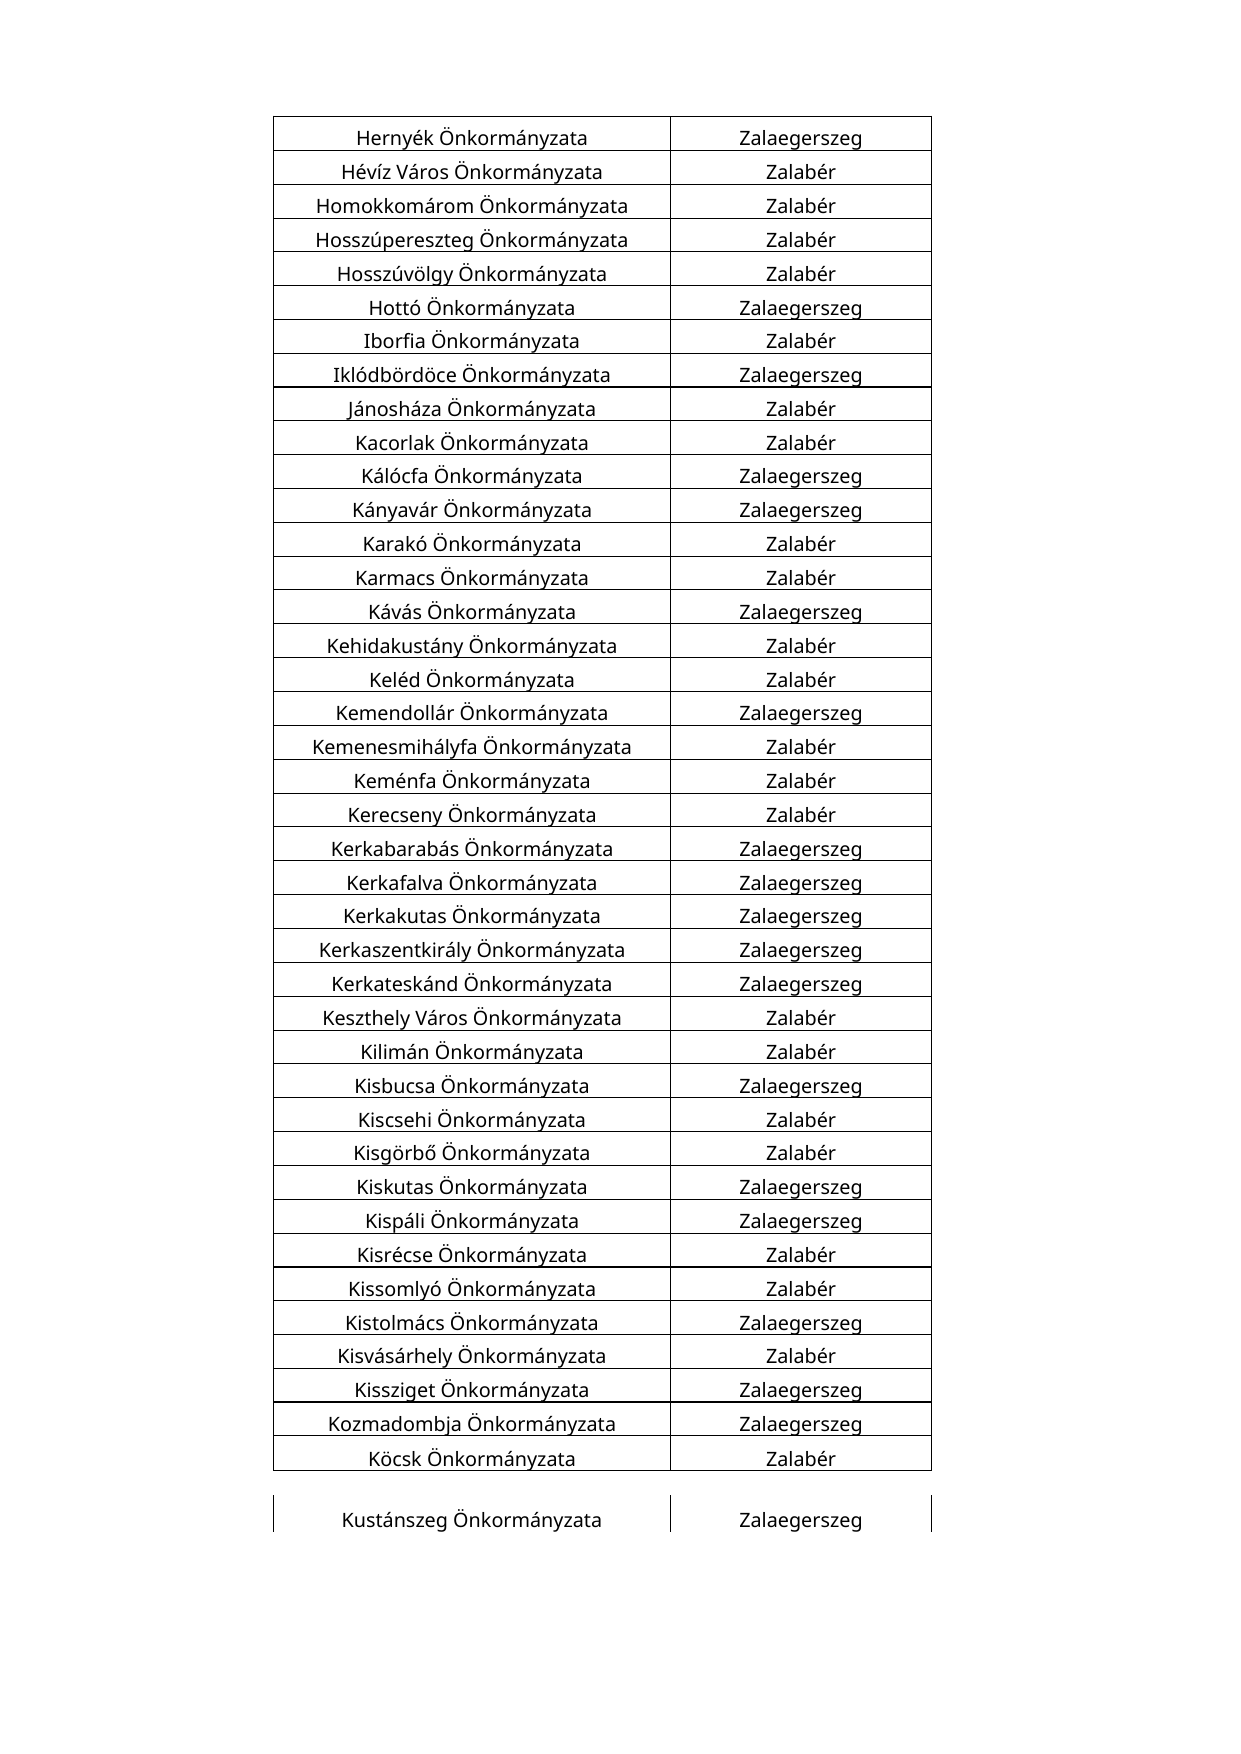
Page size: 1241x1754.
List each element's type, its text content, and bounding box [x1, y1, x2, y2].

table_cell Zalabér [671, 523, 931, 556]
table_cell Zalaegerszeg [671, 1403, 931, 1435]
table_cell Zalabér [671, 557, 931, 589]
table_cell Kerkabarabás Önkormányzata [274, 827, 670, 860]
table_cell Kiskutas Önkormányzata [274, 1166, 670, 1198]
table_cell Zalaegerszeg [671, 354, 931, 386]
table_cell Jánosháza Önkormányzata [274, 388, 670, 420]
table_cell Zalaegerszeg [671, 895, 931, 928]
table_cell Zalaegerszeg [671, 286, 931, 319]
table_cell Kiscsehi Önkormányzata [274, 1098, 670, 1131]
table_cell Iborfia Önkormányzata [274, 320, 670, 352]
table_cell Zalaegerszeg [671, 489, 931, 522]
table_cell Keléd Önkormányzata [274, 658, 670, 691]
table_cell Kerkaszentkirály Önkormányzata [274, 929, 670, 962]
table_cell Zalabér [671, 421, 931, 454]
table_cell Zalabér [671, 997, 931, 1029]
table_cell Zalaegerszeg [671, 1301, 931, 1334]
table_cell Kisvásárhely Önkormányzata [274, 1335, 670, 1368]
table_cell Zalabér [671, 1234, 931, 1266]
table_cell Zalaegerszeg [671, 963, 931, 996]
table_cell Zalabér [671, 1031, 931, 1063]
table_header Kustánszeg Önkormányzata [274, 1495, 670, 1532]
table_cell Kisrécse Önkormányzata [274, 1234, 670, 1266]
table_cell Kemendollár Önkormányzata [274, 692, 670, 725]
table_cell Zalabér [671, 219, 931, 251]
table_cell Hosszúvölgy Önkormányzata [274, 252, 670, 285]
table_cell Zalaegerszeg [671, 1064, 931, 1097]
table_cell Homokkomárom Önkormányzata [274, 185, 670, 217]
table_cell Zalabér [671, 320, 931, 352]
table_cell Zalaegerszeg [671, 590, 931, 623]
table_cell Zalabér [671, 388, 931, 420]
table_cell Zalabér [671, 624, 931, 657]
table_cell Kisgörbő Önkormányzata [274, 1132, 670, 1164]
table_cell Zalabér [671, 1335, 931, 1368]
table_cell Karmacs Önkormányzata [274, 557, 670, 589]
table_cell Zalaegerszeg [671, 1166, 931, 1198]
table_cell Kistolmács Önkormányzata [274, 1301, 670, 1334]
table_cell Kozmadombja Önkormányzata [274, 1403, 670, 1435]
table_cell Zalaegerszeg [671, 827, 931, 860]
table_cell Zalaegerszeg [671, 692, 931, 725]
table_cell Kilimán Önkormányzata [274, 1031, 670, 1063]
table_cell Zalaegerszeg [671, 1369, 931, 1401]
table_cell Kissomlyó Önkormányzata [274, 1268, 670, 1300]
table_cell Hernyék Önkormányzata [274, 117, 670, 149]
table_cell Zalabér [671, 252, 931, 285]
table_cell Kálócfa Önkormányzata [274, 455, 670, 488]
table_cell Keszthely Város Önkormányzata [274, 997, 670, 1029]
table_cell Kerkateskánd Önkormányzata [274, 963, 670, 996]
table_cell Hottó Önkormányzata [274, 286, 670, 319]
table_cell Karakó Önkormányzata [274, 523, 670, 556]
table_cell Zalabér [671, 1268, 931, 1300]
table_cell Zalaegerszeg [671, 1200, 931, 1232]
table_cell Zalabér [671, 658, 931, 691]
table_cell Kerkafalva Önkormányzata [274, 861, 670, 894]
table_cell Zalaegerszeg [671, 117, 931, 149]
table_cell Köcsk Önkormányzata [274, 1436, 670, 1470]
table_cell Kemenesmihályfa Önkormányzata [274, 726, 670, 759]
table_cell Iklódbördöce Önkormányzata [274, 354, 670, 386]
table_cell Kávás Önkormányzata [274, 590, 670, 623]
table_cell Zalabér [671, 726, 931, 759]
table_cell Zalabér [671, 151, 931, 183]
table_cell Zalaegerszeg [671, 455, 931, 488]
table_cell Kerecseny Önkormányzata [274, 794, 670, 826]
table_cell Hosszúpereszteg Önkormányzata [274, 219, 670, 251]
table_cell Zalabér [671, 794, 931, 826]
table_cell Zalabér [671, 760, 931, 793]
table_cell Kissziget Önkormányzata [274, 1369, 670, 1401]
table_cell Zalaegerszeg [671, 861, 931, 894]
table_cell Kerkakutas Önkormányzata [274, 895, 670, 928]
table_cell Zalaegerszeg [671, 929, 931, 962]
table_header Zalaegerszeg [671, 1495, 931, 1532]
table_cell Zalabér [671, 1098, 931, 1131]
table_cell Kehidakustány Önkormányzata [274, 624, 670, 657]
table_cell Zalabér [671, 1132, 931, 1164]
table_cell Kispáli Önkormányzata [274, 1200, 670, 1232]
table_cell Zalabér [671, 185, 931, 217]
table_cell Zalabér [671, 1436, 931, 1470]
table_cell Kisbucsa Önkormányzata [274, 1064, 670, 1097]
table_cell Kányavár Önkormányzata [274, 489, 670, 522]
table_cell Keménfa Önkormányzata [274, 760, 670, 793]
table_cell Kacorlak Önkormányzata [274, 421, 670, 454]
table_cell Hévíz Város Önkormányzata [274, 151, 670, 183]
